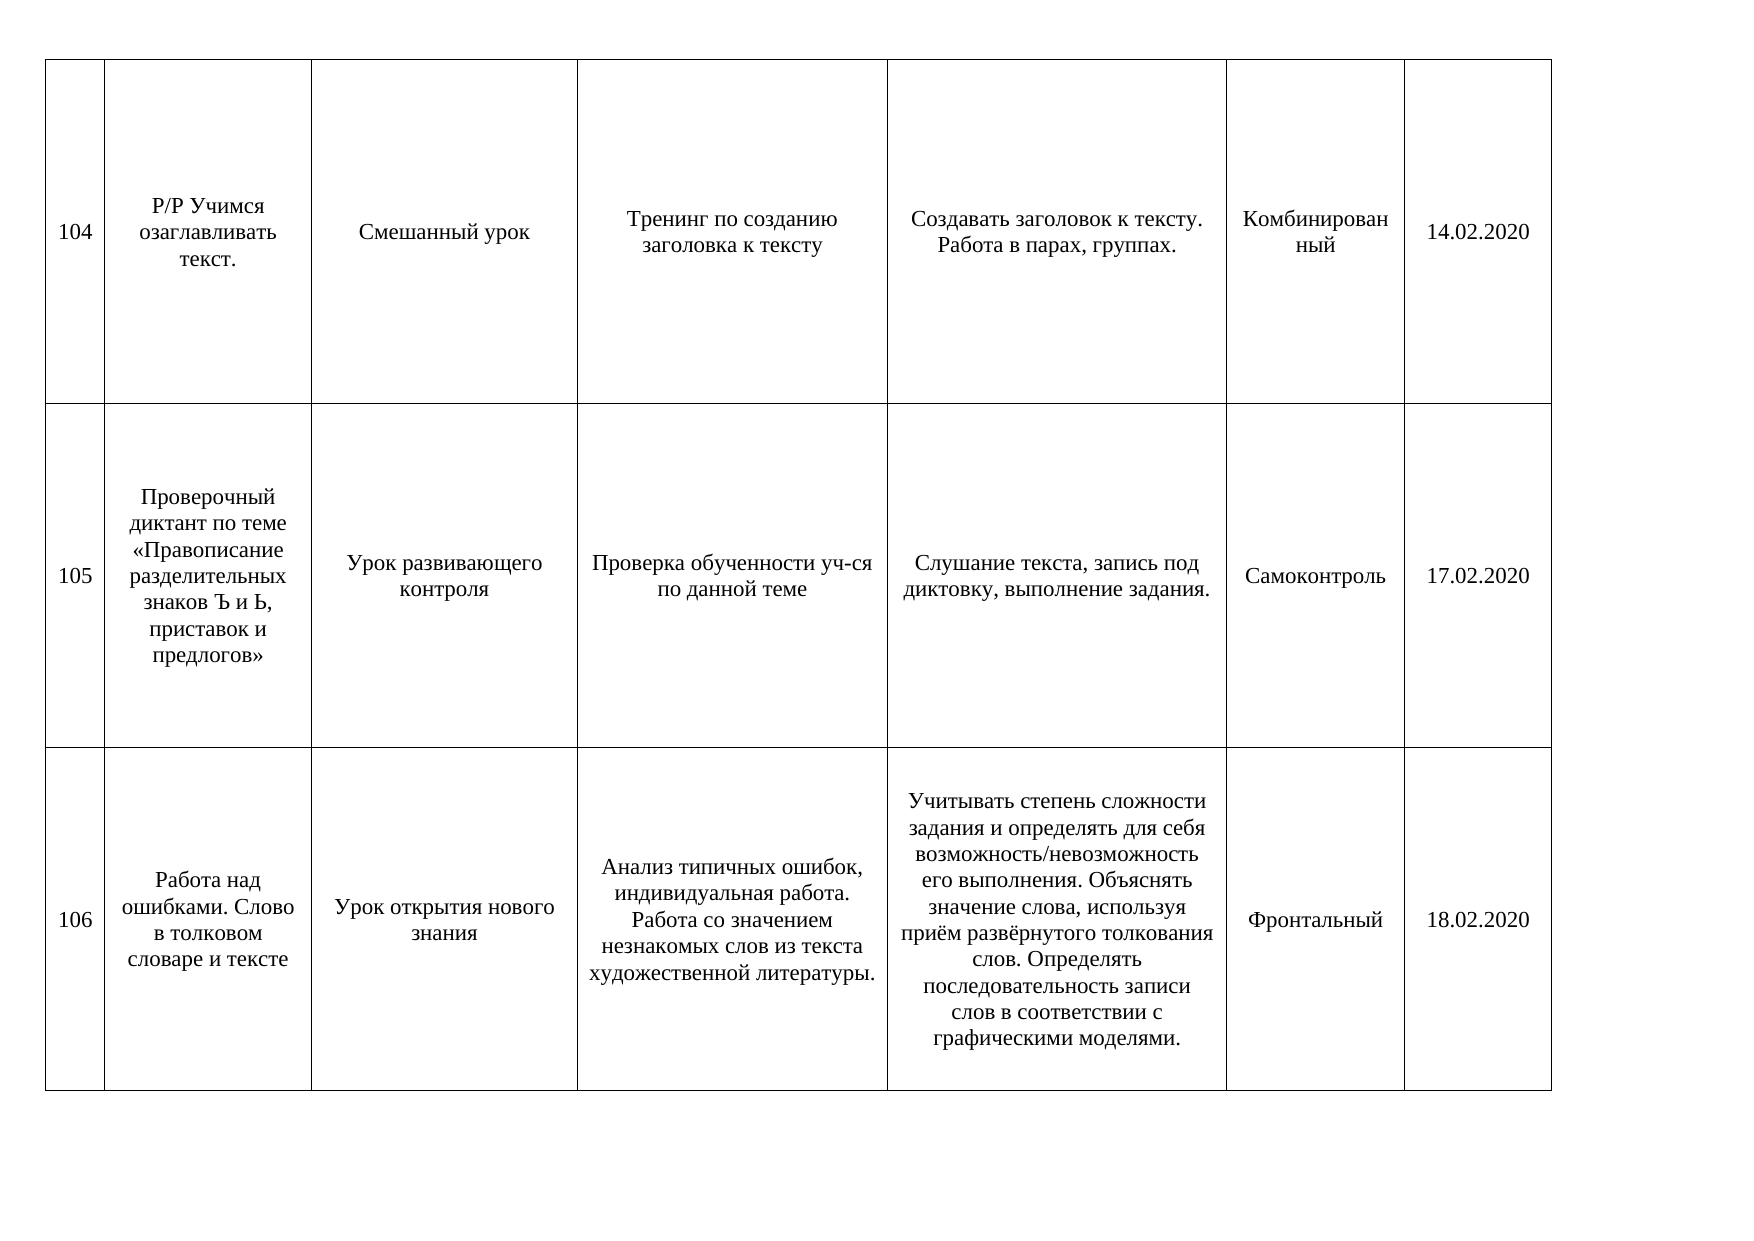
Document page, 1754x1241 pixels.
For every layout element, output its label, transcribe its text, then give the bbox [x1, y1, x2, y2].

table_cell Урок развивающего контроля [312, 404, 577, 747]
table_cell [312, 748, 577, 1090]
table_cell 14.02.2020 [1405, 60, 1551, 403]
table_cell Р/Р Учимся озаглавливать текст. [105, 60, 311, 403]
table_cell 17.02.2020 [1405, 404, 1551, 747]
table_cell Самоконтроль [1227, 404, 1404, 747]
table_cell 104 [46, 60, 104, 403]
table_cell Слушание текста, запись под диктовку, выполнение задания. [888, 404, 1226, 747]
table_cell 18.02.2020 [1405, 748, 1551, 1090]
table_cell Работа над ошибками. Слово в толковом словаре и тексте [105, 748, 311, 1090]
table_cell Смешанный урок [312, 60, 577, 403]
table_cell Фронтальный [1227, 748, 1404, 1090]
table_cell 105 [46, 404, 104, 747]
table_cell Создавать заголовок к тексту. Работа в парах, группах. [888, 60, 1226, 403]
table_cell 106 [46, 748, 104, 1090]
table_cell Учитывать степень сложности задания и определять для себя возможность/невозможность его выполнения. Объяснять значение слова, используя приём развёрнутого толкования слов. Определять последовательность записи слов в соответствии с графическими моделями. [888, 748, 1226, 1090]
table_cell Комбинированный [1227, 60, 1404, 403]
table_cell Тренинг по созданию заголовка к тексту [578, 60, 887, 403]
table_cell Проверочный диктант по теме «Правописание разделительных знаков Ъ и Ь, приставок и предлогов» [105, 404, 311, 747]
table_cell Проверка обученности уч-ся по данной теме [578, 404, 887, 747]
table_cell Анализ типичных ошибок, индивидуальная работа. Работа со значением незнакомых слов из текста художественной литературы. [578, 748, 887, 1090]
